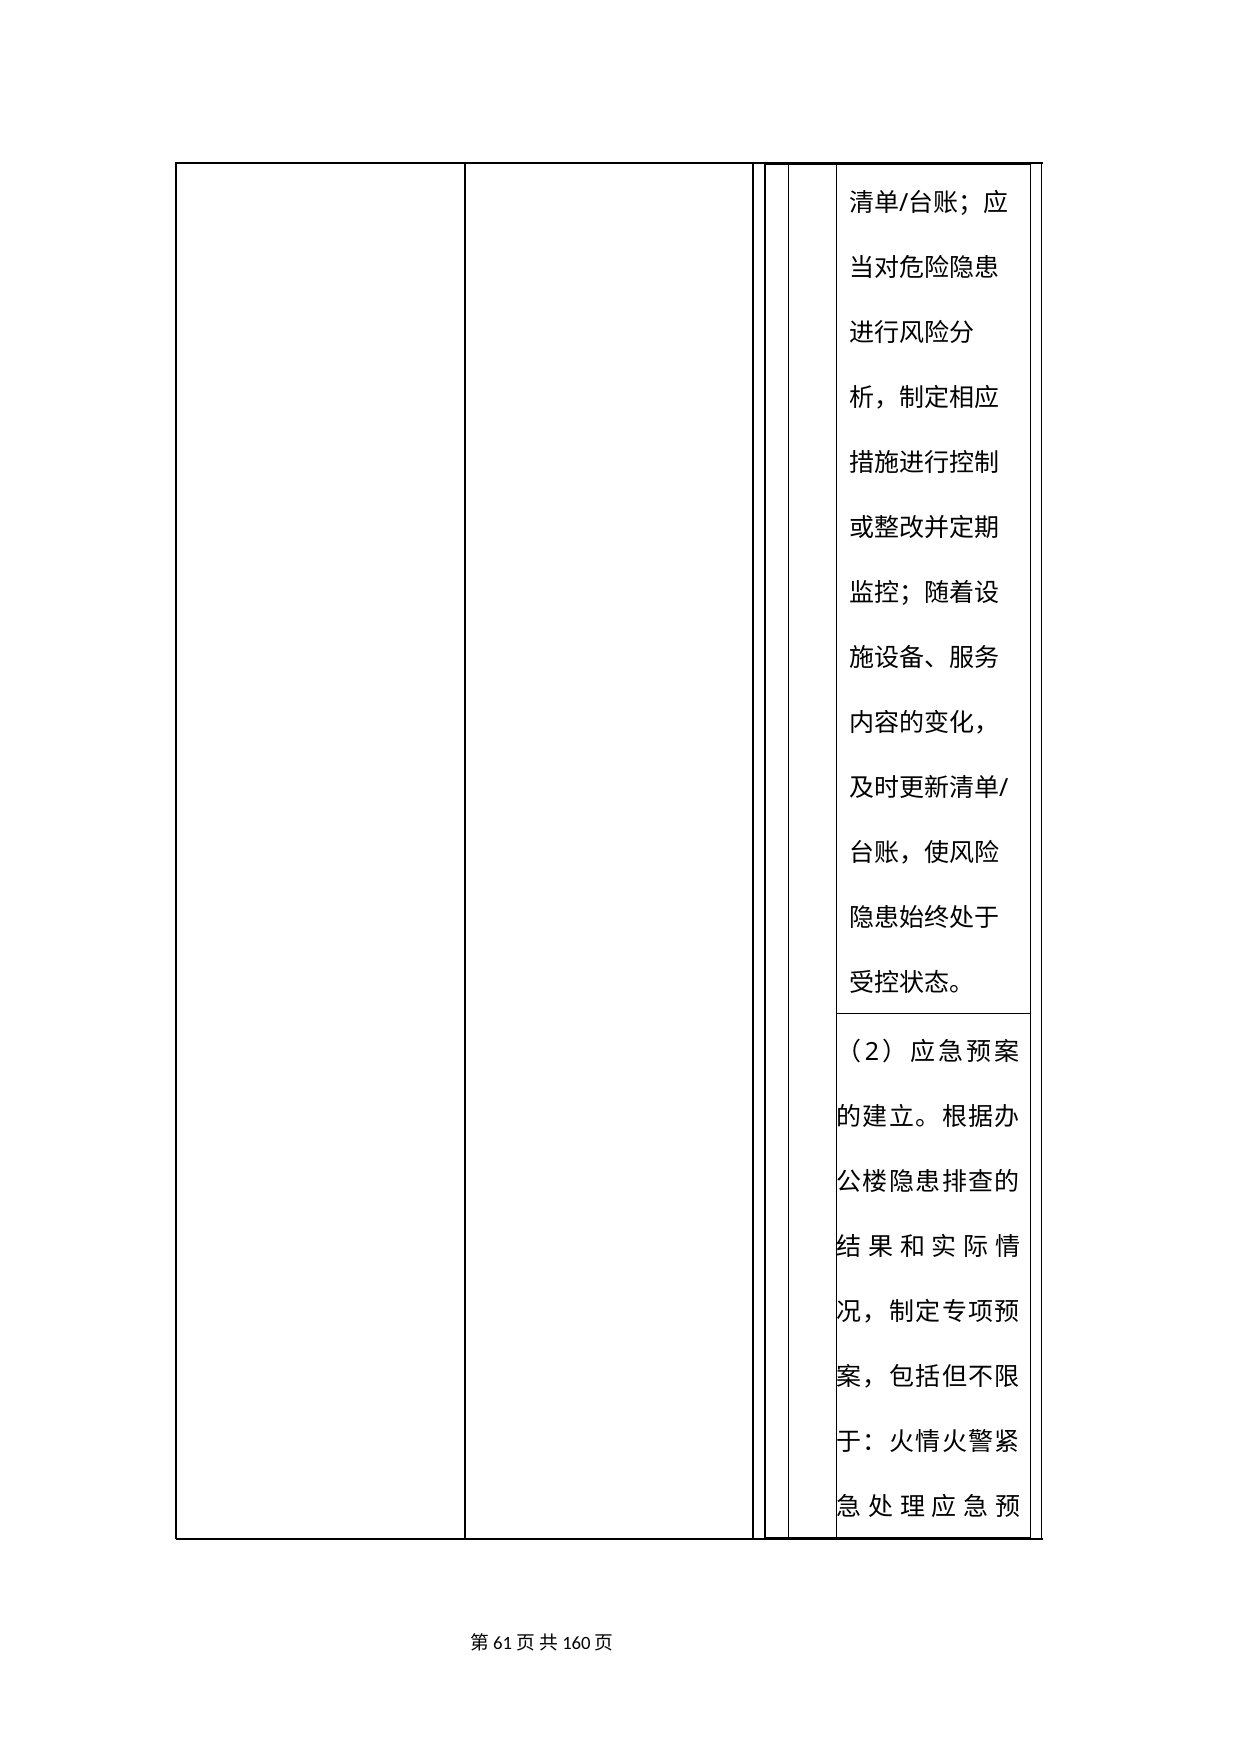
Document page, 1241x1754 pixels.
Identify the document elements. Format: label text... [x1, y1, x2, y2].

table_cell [754, 164, 764, 1538]
table_cell [466, 164, 752, 1538]
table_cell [766, 165, 788, 1537]
table_cell 2 [177, 164, 464, 1538]
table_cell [789, 165, 836, 1537]
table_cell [837, 165, 1030, 1013]
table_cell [1031, 164, 1041, 1538]
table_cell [837, 1014, 1030, 1537]
